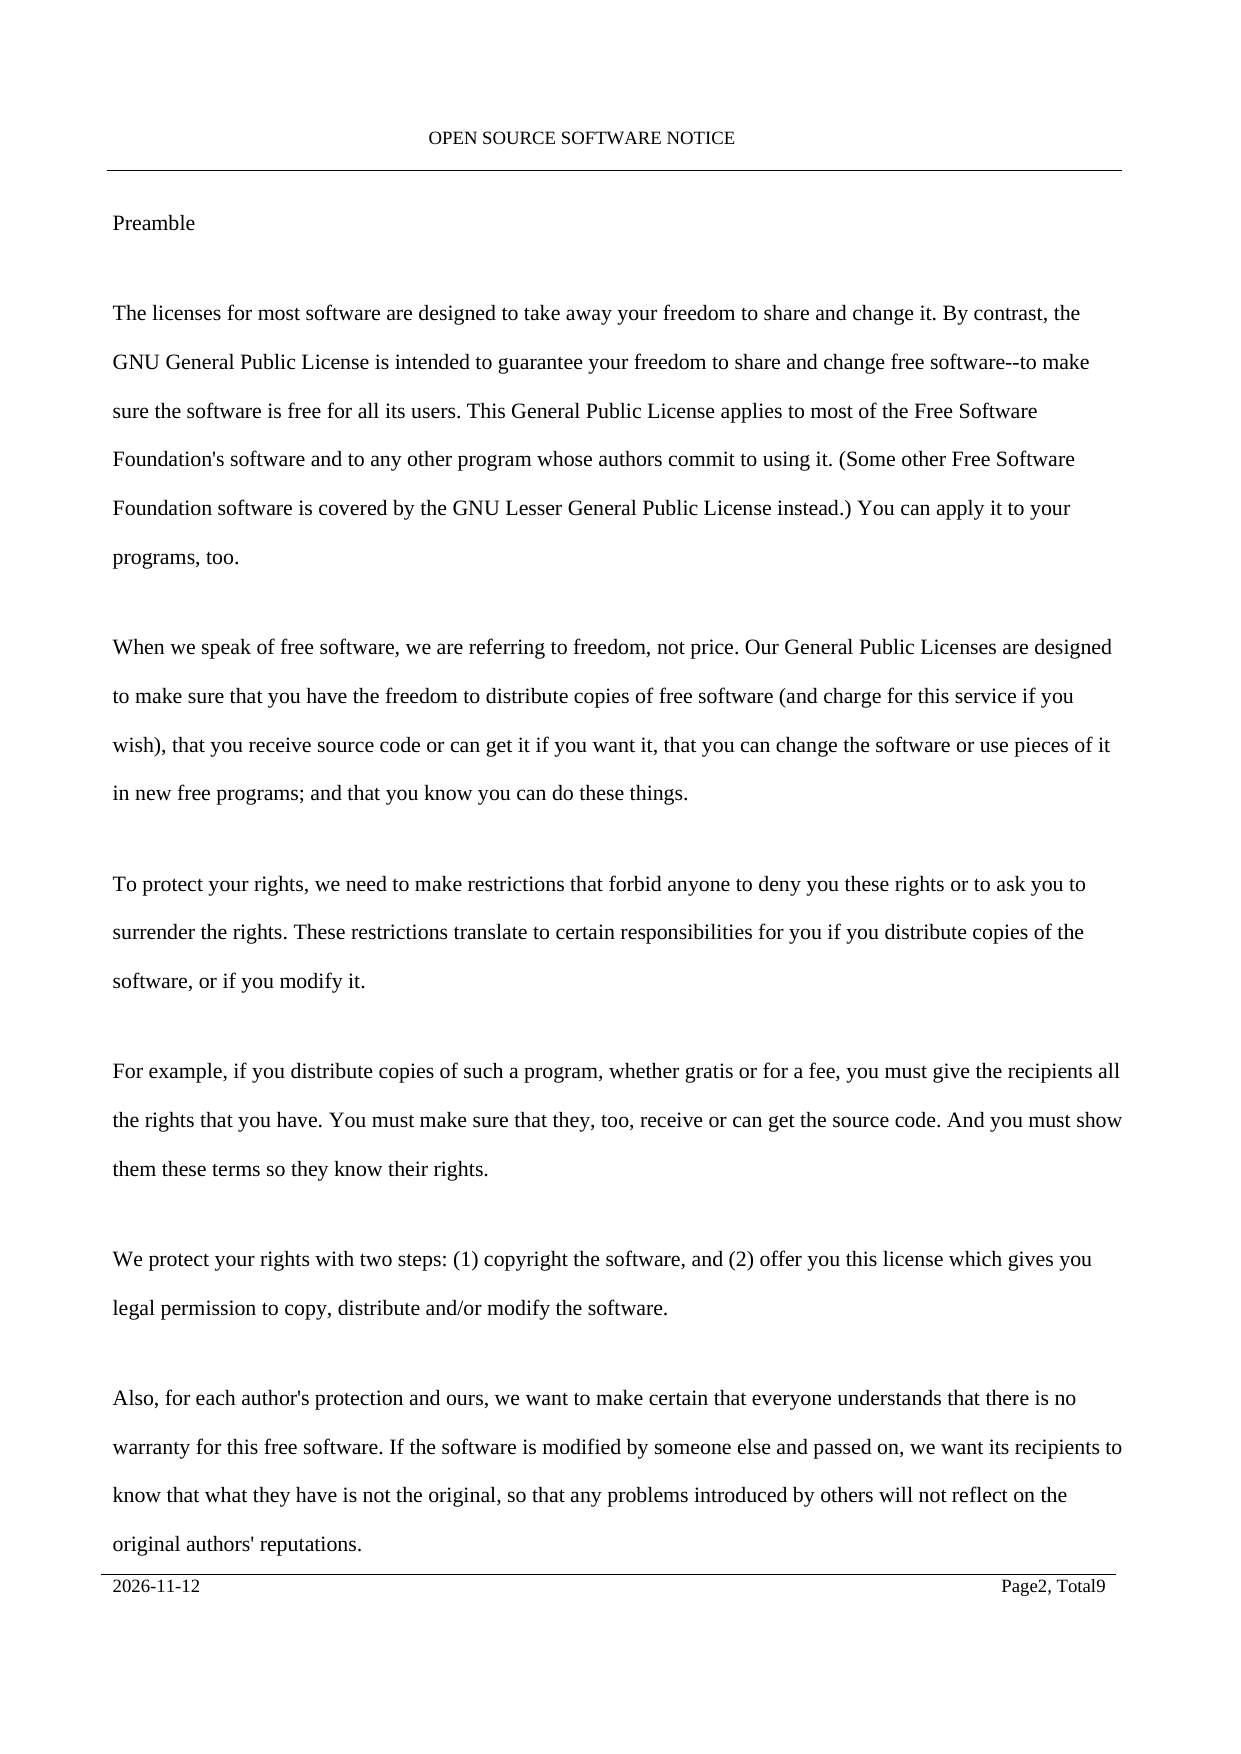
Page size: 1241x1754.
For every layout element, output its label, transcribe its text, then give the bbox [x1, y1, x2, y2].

text To protect your rights, we need to make restrictions that forbid anyone to deny you these rights or to ask you to surrender the rights. These restrictions translate to certain responsibilities for you if you distribute copies of the software, or if you modify it. [112, 867, 1128, 997]
text We protect your rights with two steps: (1) copyright the software, and (2) offer you this license which gives you legal permission to copy, distribute and/or modify the software. [112, 1242, 1128, 1324]
text Preamble [112, 206, 1128, 239]
text The licenses for most software are designed to take away your freedom to share and change it. By contrast, the GNU General Public License is intended to guarantee your freedom to share and change free software--to make sure the software is free for all its users. This General Public License applies to most of the Free Software Foundation's software and to any other program whose authors commit to using it. (Some other Free Software Foundation software is covered by the GNU Lesser General Public License instead.) You can apply it to your programs, too. [112, 297, 1128, 573]
text Also, for each author's protection and ours, we want to make certain that everyone understands that there is no warranty for this free software. If the software is modified by someone else and passed on, we want its recipients to know that what they have is not the original, so that any problems introduced by others will not reflect on the original authors' reputations. [112, 1381, 1128, 1560]
text For example, if you distribute copies of such a program, whether gratis or for a fee, you must give the recipients all the rights that you have. You must make sure that they, too, receive or can get the source code. And you must show them these terms so they know their rights. [112, 1055, 1128, 1185]
text When we speak of free software, we are referring to freedom, not price. Our General Public Licenses are designed to make sure that you have the freedom to distribute copies of free software (and charge for this service if you wish), that you receive source code or can get it if you want it, that you can change the software or use pieces of it in new free programs; and that you know you can do these things. [112, 631, 1128, 809]
